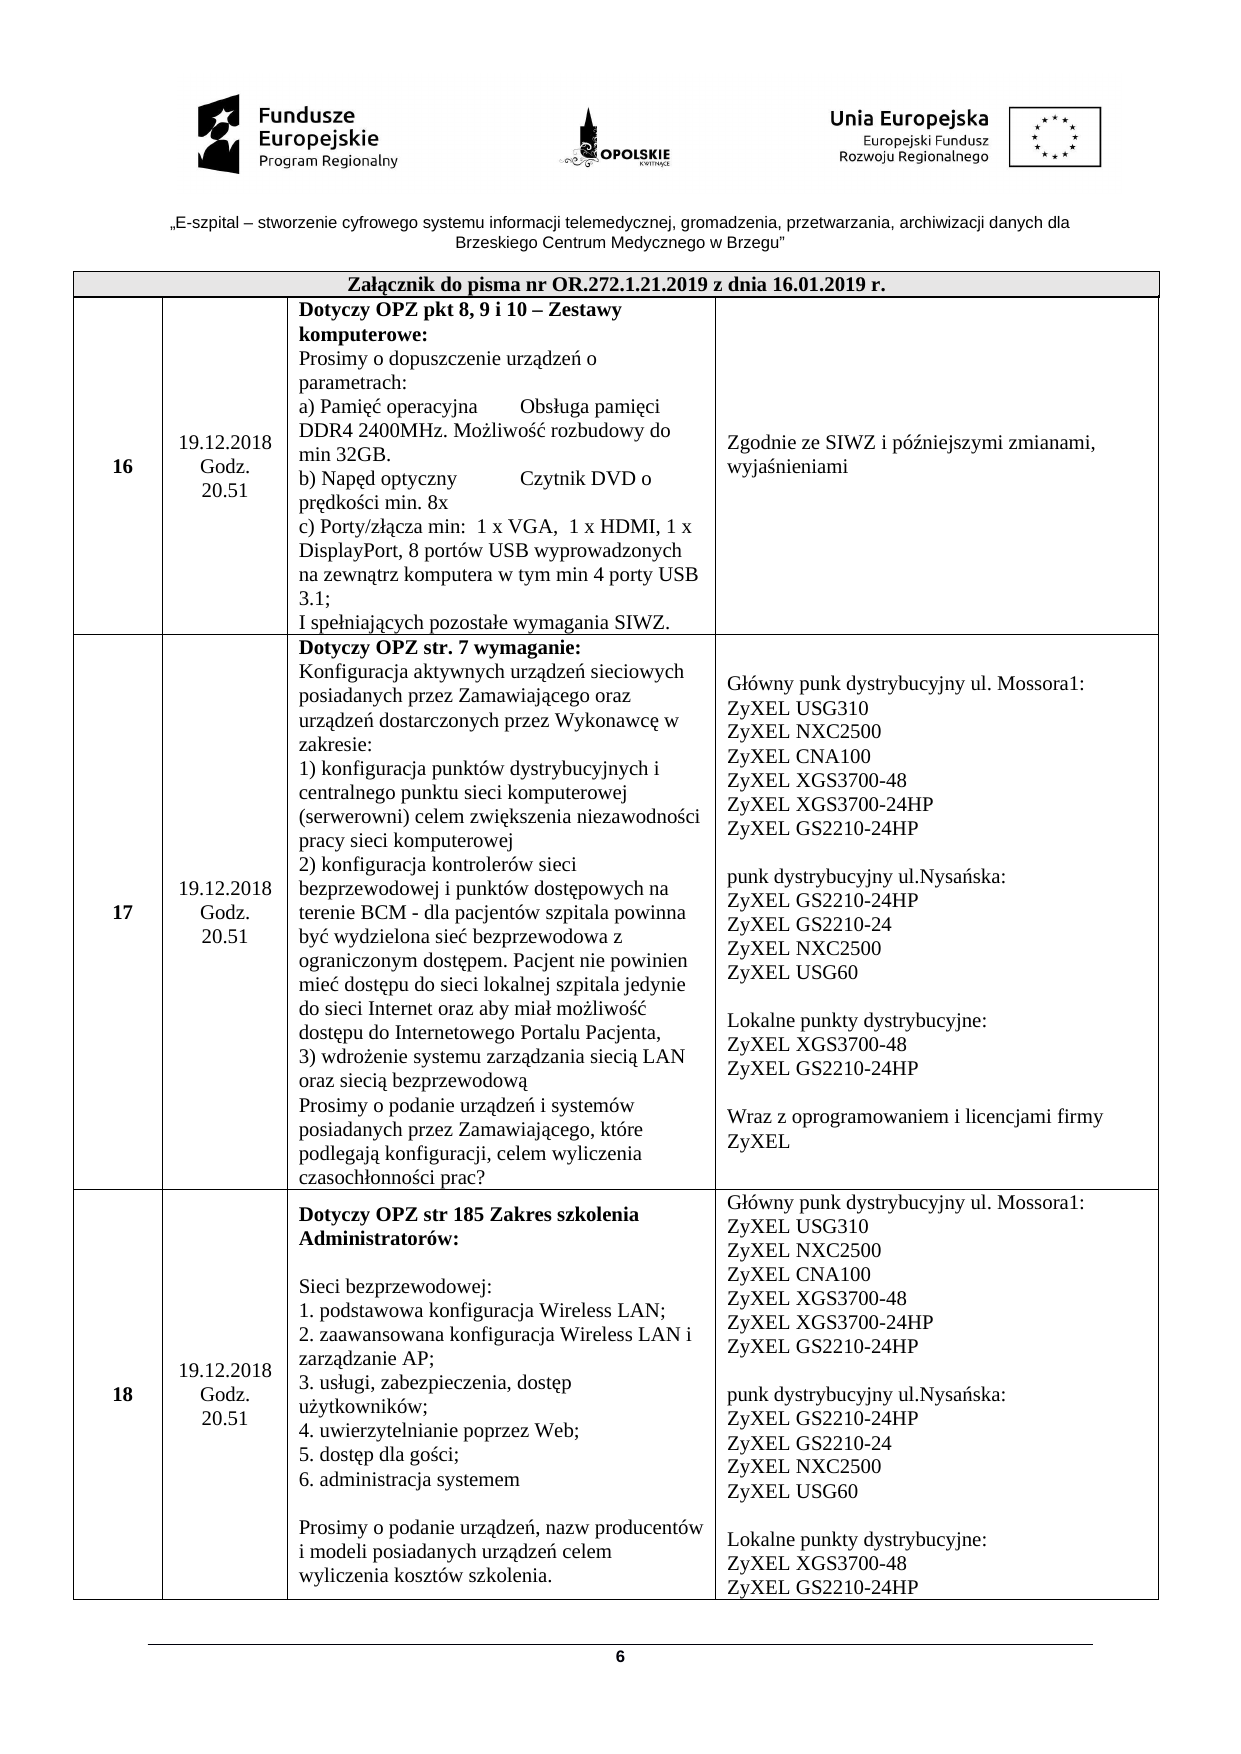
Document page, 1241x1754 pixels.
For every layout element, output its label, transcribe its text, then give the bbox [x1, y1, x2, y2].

table_cell 19.12.2018 Godz. 20.51 [163, 635, 287, 1189]
table_cell 19.12.2018 Godz. 20.51 [163, 298, 287, 634]
table_cell Dotyczy OPZ str 185 Zakres szkolenia Administratorów: Sieci bezprzewodowej: 1. podstawowa konfiguracja Wireless LAN; 2. zaawansowana konfiguracja Wireless LAN i zarządzanie AP; 3. usługi, zabezpieczenia, dostęp użytkowników; 4. uwierzytelnianie poprzez Web; 5. dostęp dla gości; 6. administracja systemem Prosimy o podanie urządzeń, nazw producentów i modeli posiadanych urządzeń celem wyliczenia kosztów szkolenia. [288, 1190, 715, 1599]
table_cell 19.12.2018 Godz. 20.51 [163, 1190, 287, 1599]
picture [177, 73, 1122, 194]
table_cell Dotyczy OPZ str. 7 wymaganie: Konfiguracja aktywnych urządzeń sieciowych posiadanych przez Zamawiającego oraz urządzeń dostarczonych przez Wykonawcę w zakresie: 1) konfiguracja punktów dystrybucyjnych i centralnego punktu sieci komputerowej (serwerowni) celem zwiększenia niezawodności pracy sieci komputerowej 2) konfiguracja kontrolerów sieci bezprzewodowej i punktów dostępowych na terenie BCM - dla pacjentów szpitala powinna być wydzielona sieć bezprzewodowa z ograniczonym dostępem. Pacjent nie powinien mieć dostępu do sieci lokalnej szpitala jedynie do sieci Internet oraz aby miał możliwość dostępu do Internetowego Portalu Pacjenta, 3) wdrożenie systemu zarządzania siecią LAN oraz siecią bezprzewodową Prosimy o podanie urządzeń i systemów posiadanych przez Zamawiającego, które podlegają konfiguracji, celem wyliczenia czasochłonności prac? [288, 635, 715, 1189]
table_cell [74, 298, 162, 634]
table_cell Dotyczy OPZ pkt 8, 9 i 10 – Zestawy komputerowe: Prosimy o dopuszczenie urządzeń o parametrach: a) Pamięć operacyjna Obsługa pamięci DDR4 2400MHz. Możliwość rozbudowy do min 32GB. b) Napęd optyczny Czytnik DVD o prędkości min. 8x c) Porty/złącza min: 1 x VGA, 1 x HDMI, 1 x DisplayPort, 8 portów USB wyprowadzonych na zewnątrz komputera w tym min 4 porty USB 3.1; I spełniających pozostałe wymagania SIWZ. [288, 298, 715, 634]
table_cell [74, 635, 162, 1189]
table_cell [74, 1190, 162, 1599]
table_header Załącznik do pisma nr OR.272.1.21.2019 z dnia 16.01.2019 r. [74, 272, 1159, 296]
table_cell Główny punk dystrybucyjny ul. Mossora1: ZyXEL USG310 ZyXEL NXC2500 ZyXEL CNA100 ZyXEL XGS3700-48 ZyXEL XGS3700-24HP ZyXEL GS2210-24HP punk dystrybucyjny ul.Nysańska: ZyXEL GS2210-24HP ZyXEL GS2210-24 ZyXEL NXC2500 ZyXEL USG60 Lokalne punkty dystrybucyjne: ZyXEL XGS3700-48 ZyXEL GS2210-24HP Wraz z oprogramowaniem i licencjami firmy ZyXEL [716, 635, 1158, 1189]
table_cell Główny punk dystrybucyjny ul. Mossora1: ZyXEL USG310 ZyXEL NXC2500 ZyXEL CNA100 ZyXEL XGS3700-48 ZyXEL XGS3700-24HP ZyXEL GS2210-24HP punk dystrybucyjny ul.Nysańska: ZyXEL GS2210-24HP ZyXEL GS2210-24 ZyXEL NXC2500 ZyXEL USG60 Lokalne punkty dystrybucyjne: ZyXEL XGS3700-48 ZyXEL GS2210-24HP [716, 1190, 1158, 1599]
table_cell Zgodnie ze SIWZ i późniejszymi zmianami, wyjaśnieniami [716, 298, 1158, 634]
